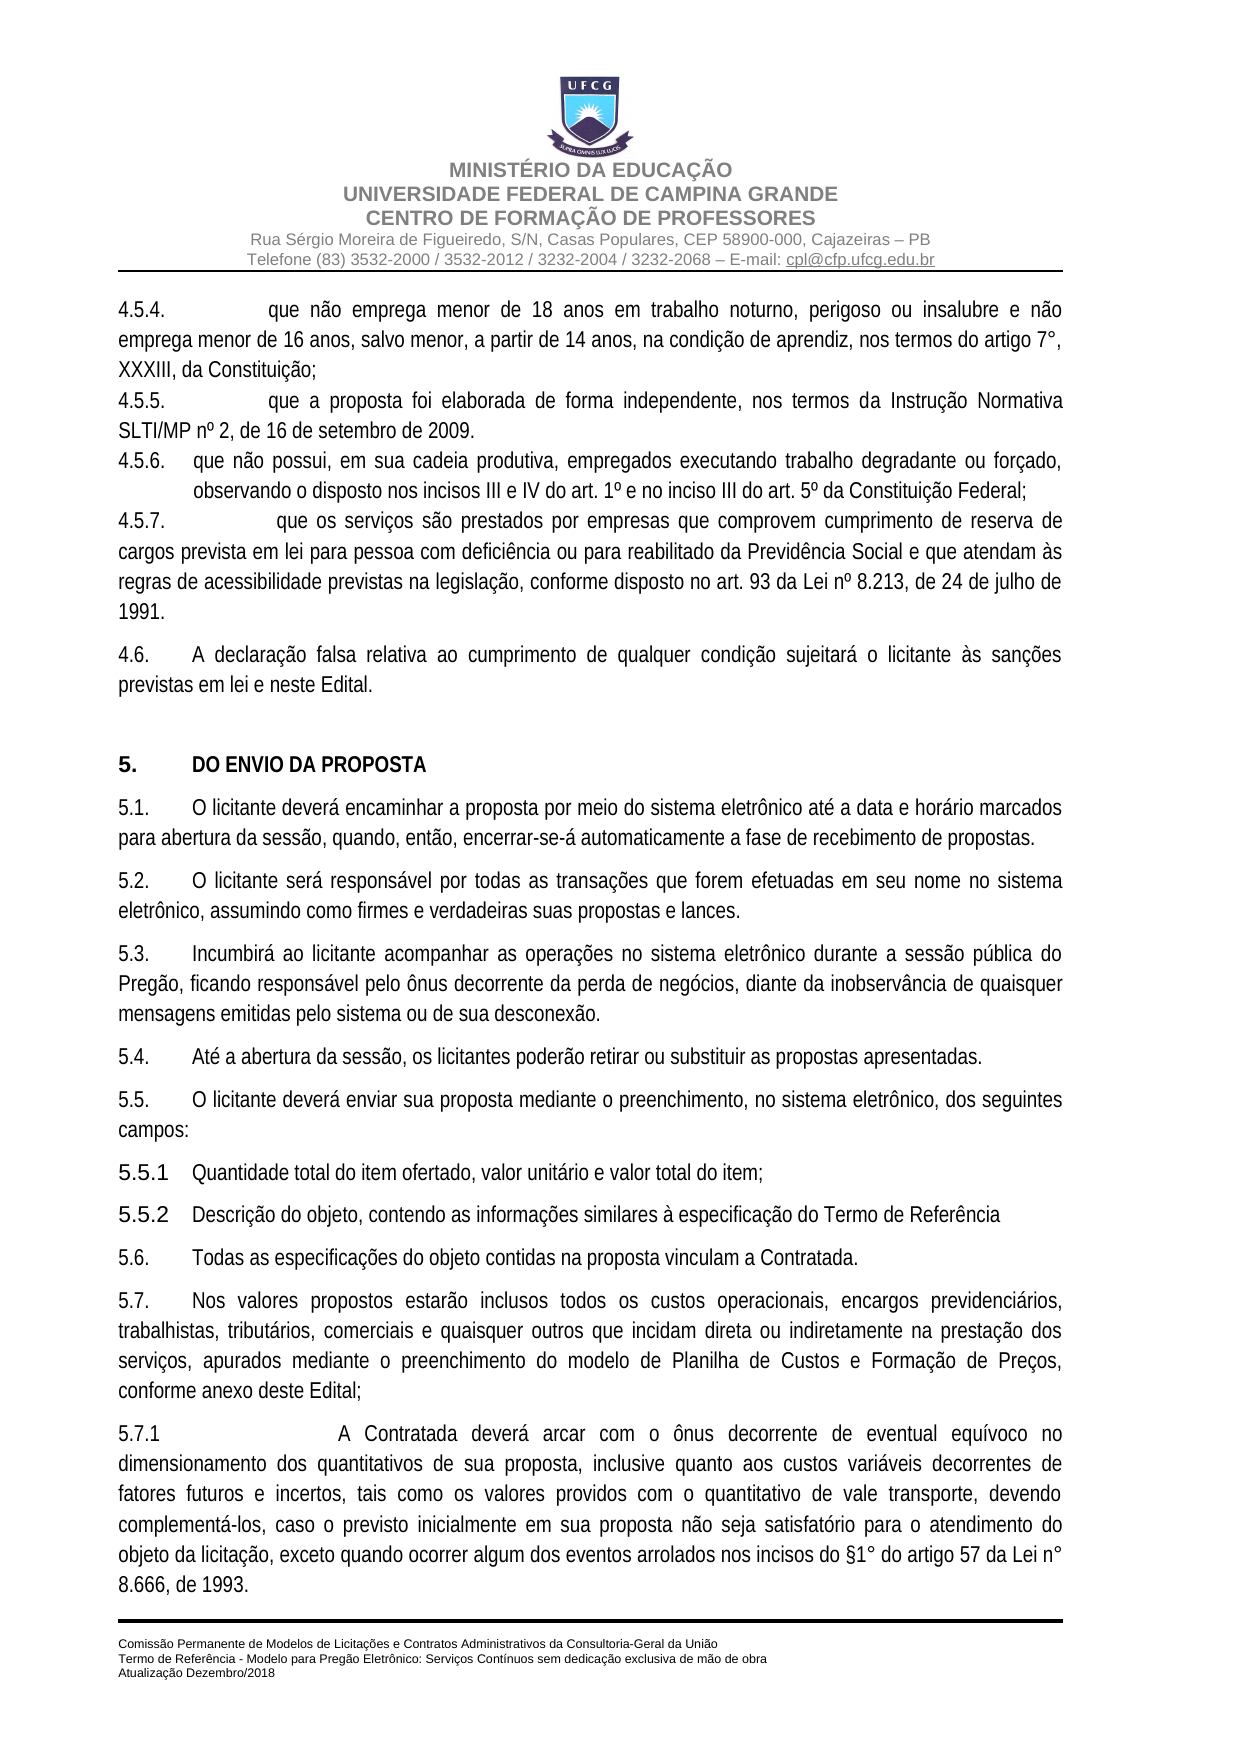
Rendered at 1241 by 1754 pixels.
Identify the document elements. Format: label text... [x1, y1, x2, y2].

list Quantidade total do item ofertado, valor unitário e valor total do item; [118, 1158, 1063, 1185]
list que não possui, em sua cadeia produtiva, empregados executando trabalho degradante ou forçado, observando o disposto nos incisos III e IV do art. 1º e no inciso III do art. 5º da Constituição Federal; [118, 447, 1063, 504]
list O licitante deverá enviar sua proposta mediante o preenchimento, no sistema eletrônico, dos seguintes campos: [118, 1086, 1063, 1142]
list O licitante deverá encaminhar a proposta por meio do sistema eletrônico até a data e horário marcados para abertura da sessão, quando, então, encerrar-se-á automaticamente a fase de recebimento de propostas. [118, 794, 1063, 851]
list que os serviços são prestados por empresas que comprovem cumprimento de reserva de cargos prevista em lei para pessoa com deficiência ou para reabilitado da Previdência Social e que atendam às regras de acessibilidade previstas na legislação, conforme disposto no art. 93 da Lei nº 8.213, de 24 de julho de 1991. [118, 507, 1063, 624]
text DO ENVIO DA PROPOSTA [118, 751, 1064, 778]
list que não emprega menor de 18 anos em trabalho noturno, perigoso ou insalubre e não emprega menor de 16 anos, salvo menor, a partir de 14 anos, na condição de aprendiz, nos termos do artigo 7°, XXXIII, da Constituição; [118, 296, 1063, 383]
list que a proposta foi elaborada de forma independente, nos termos da Instrução Normativa SLTI/MP nº 2, de 16 de setembro de 2009. [118, 387, 1063, 443]
list A Contratada deverá arcar com o ônus decorrente de eventual equívoco no dimensionamento dos quantitativos de sua proposta, inclusive quanto aos custos variáveis decorrentes de fatores futuros e incertos, tais como os valores providos com o quantitativo de vale transporte, devendo complementá-los, caso o previsto inicialmente em sua proposta não seja satisfatório para o atendimento do objeto da licitação, exceto quando ocorrer algum dos eventos arrolados nos incisos do §1° do artigo 57 da Lei n° 8.666, de 1993. [118, 1420, 1063, 1597]
list Até a abertura da sessão, os licitantes poderão retirar ou substituir as propostas apresentadas. [118, 1043, 1063, 1069]
list Nos valores propostos estarão inclusos todos os custos operacionais, encargos previdenciários, trabalhistas, tributários, comerciais e quaisquer outros que incidam direta ou indiretamente na prestação dos serviços, apurados mediante o preenchimento do modelo de Planilha de Custos e Formação de Preços, conforme anexo deste Edital; [118, 1287, 1063, 1404]
list Todas as especificações do objeto contidas na proposta vinculam a Contratada. [118, 1244, 1063, 1270]
picture [546, 73, 636, 159]
list A declaração falsa relativa ao cumprimento de qualquer condição sujeitará o licitante às sanções previstas em lei e neste Edital. [118, 641, 1063, 697]
list Descrição do objeto, contendo as informações similares à especificação do Termo de Referência [118, 1201, 1063, 1228]
list Incumbirá ao licitante acompanhar as operações no sistema eletrônico durante a sessão pública do Pregão, ficando responsável pelo ônus decorrente da perda de negócios, diante da inobservância de quaisquer mensagens emitidas pelo sistema ou de sua desconexão. [118, 940, 1063, 1027]
list O licitante será responsável por todas as transações que forem efetuadas em seu nome no sistema eletrônico, assumindo como firmes e verdadeiras suas propostas e lances. [118, 867, 1063, 923]
